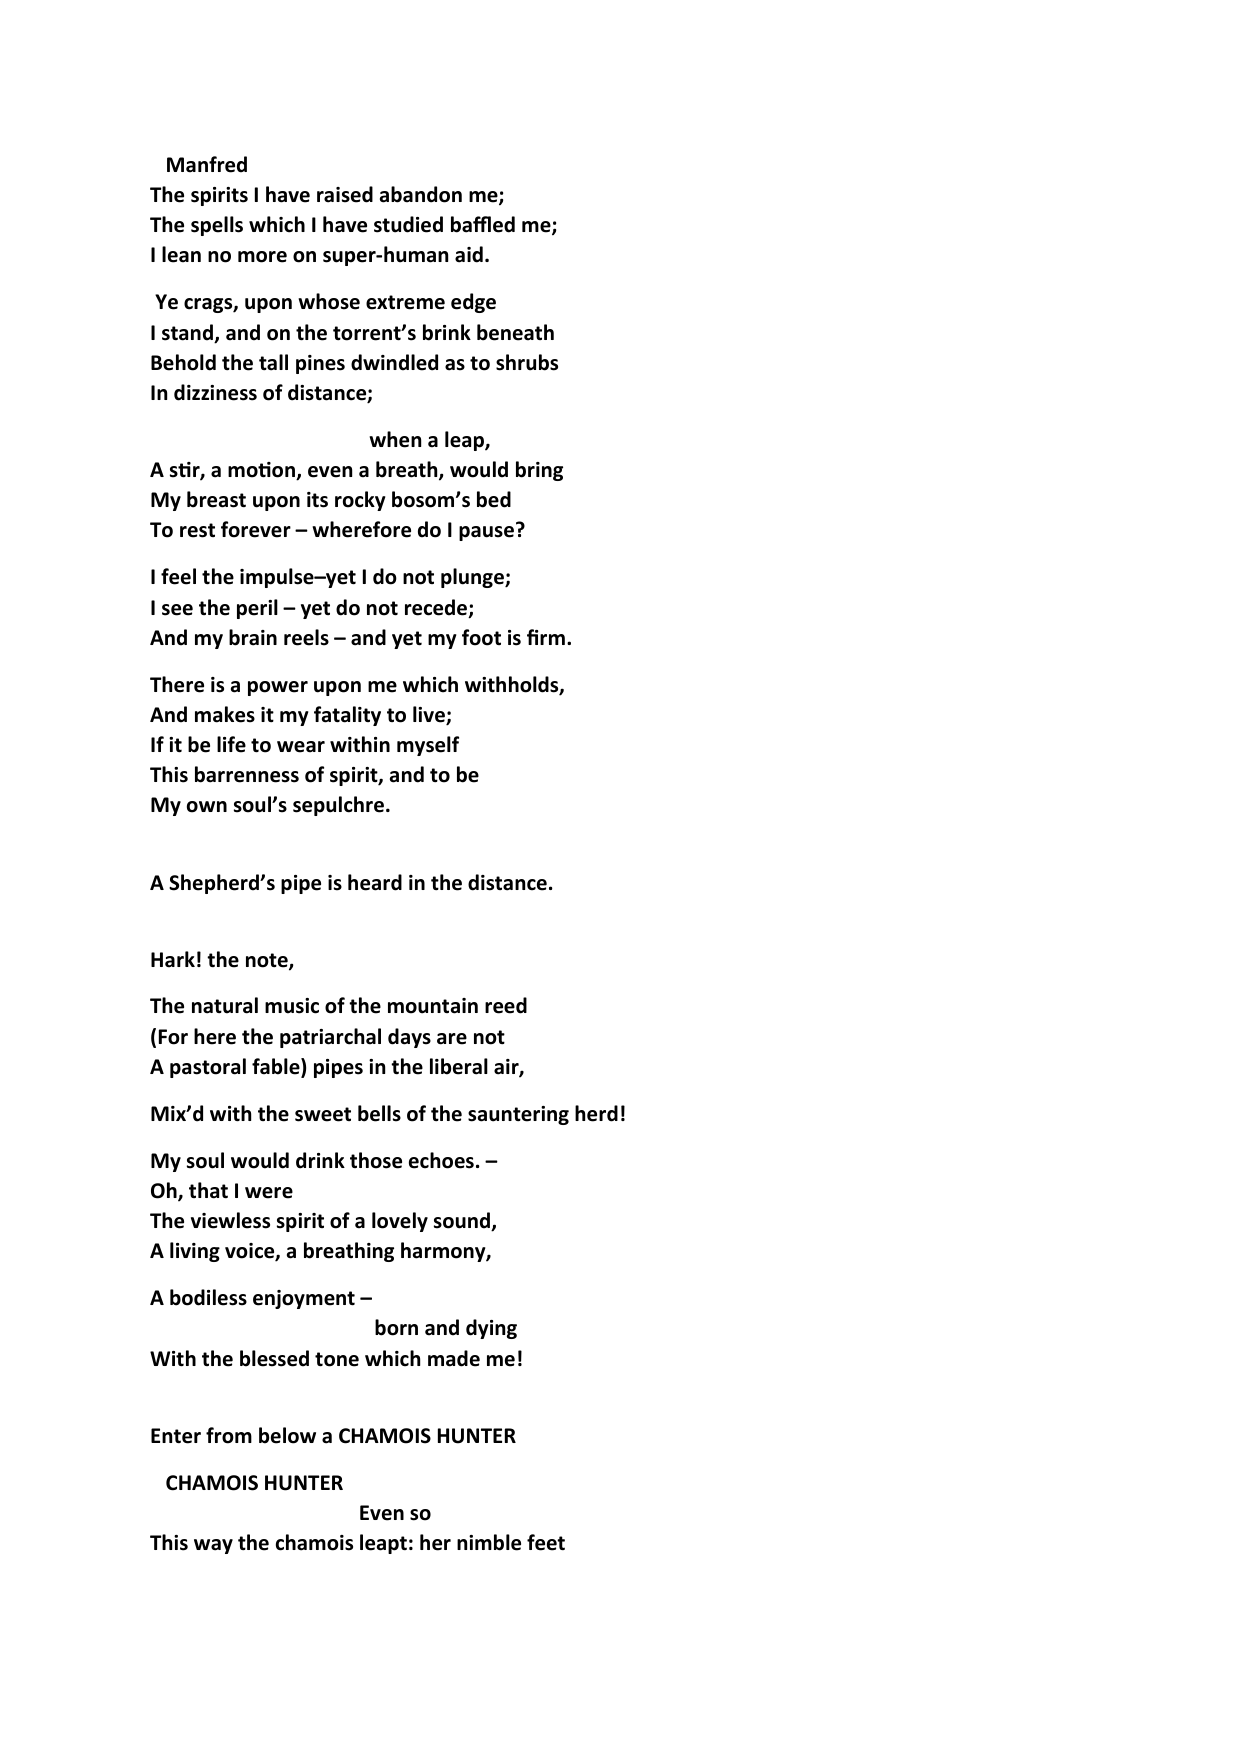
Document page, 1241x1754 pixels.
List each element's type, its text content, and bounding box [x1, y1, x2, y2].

text Enter from below a CHAMOIS HUNTER [150, 1391, 1090, 1449]
text Ye crags, upon whose extreme edge I stand, and on the torrent’s brink beneath Behold the tall pines dwindled as to shrubs In dizziness of distance; [150, 287, 1090, 406]
text A Shepherd’s pipe is heard in the distance. [150, 837, 1090, 896]
text There is a power upon me which withholds, And makes it my fatality to live; If it be life to wear within myself This barrenness of spirit, and to be My own soul’s sepulchre. [150, 670, 1090, 819]
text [150, 1468, 1090, 1556]
text The natural music of the mountain reed (For here the patriarchal days are not A pastoral fable) pipes in the liberal air, [150, 992, 1090, 1080]
text Manfred The spirits I have raised abandon me; The spells which I have studied baffled me; I lean no more on super-human aid. [150, 150, 1090, 269]
text Hark! the note, [150, 914, 1090, 973]
text My soul would drink those echoes. – Oh, that I were The viewless spirit of a lovely sound, A living voice, a breathing harmony, [150, 1146, 1090, 1264]
text A bodiless enjoyment – born and dying With the blessed tone which made me! [150, 1283, 1090, 1372]
text I feel the impulse–yet I do not plunge; I see the peril – yet do not recede; And my brain reels – and yet my foot is firm. [150, 562, 1090, 651]
text when a leap, A stir, a motion, even a breath, would bring My breast upon its rocky bosom’s bed To rest forever – wherefore do I pause? [150, 425, 1090, 544]
text Mix’d with the sweet bells of the sauntering herd! [150, 1099, 1090, 1127]
